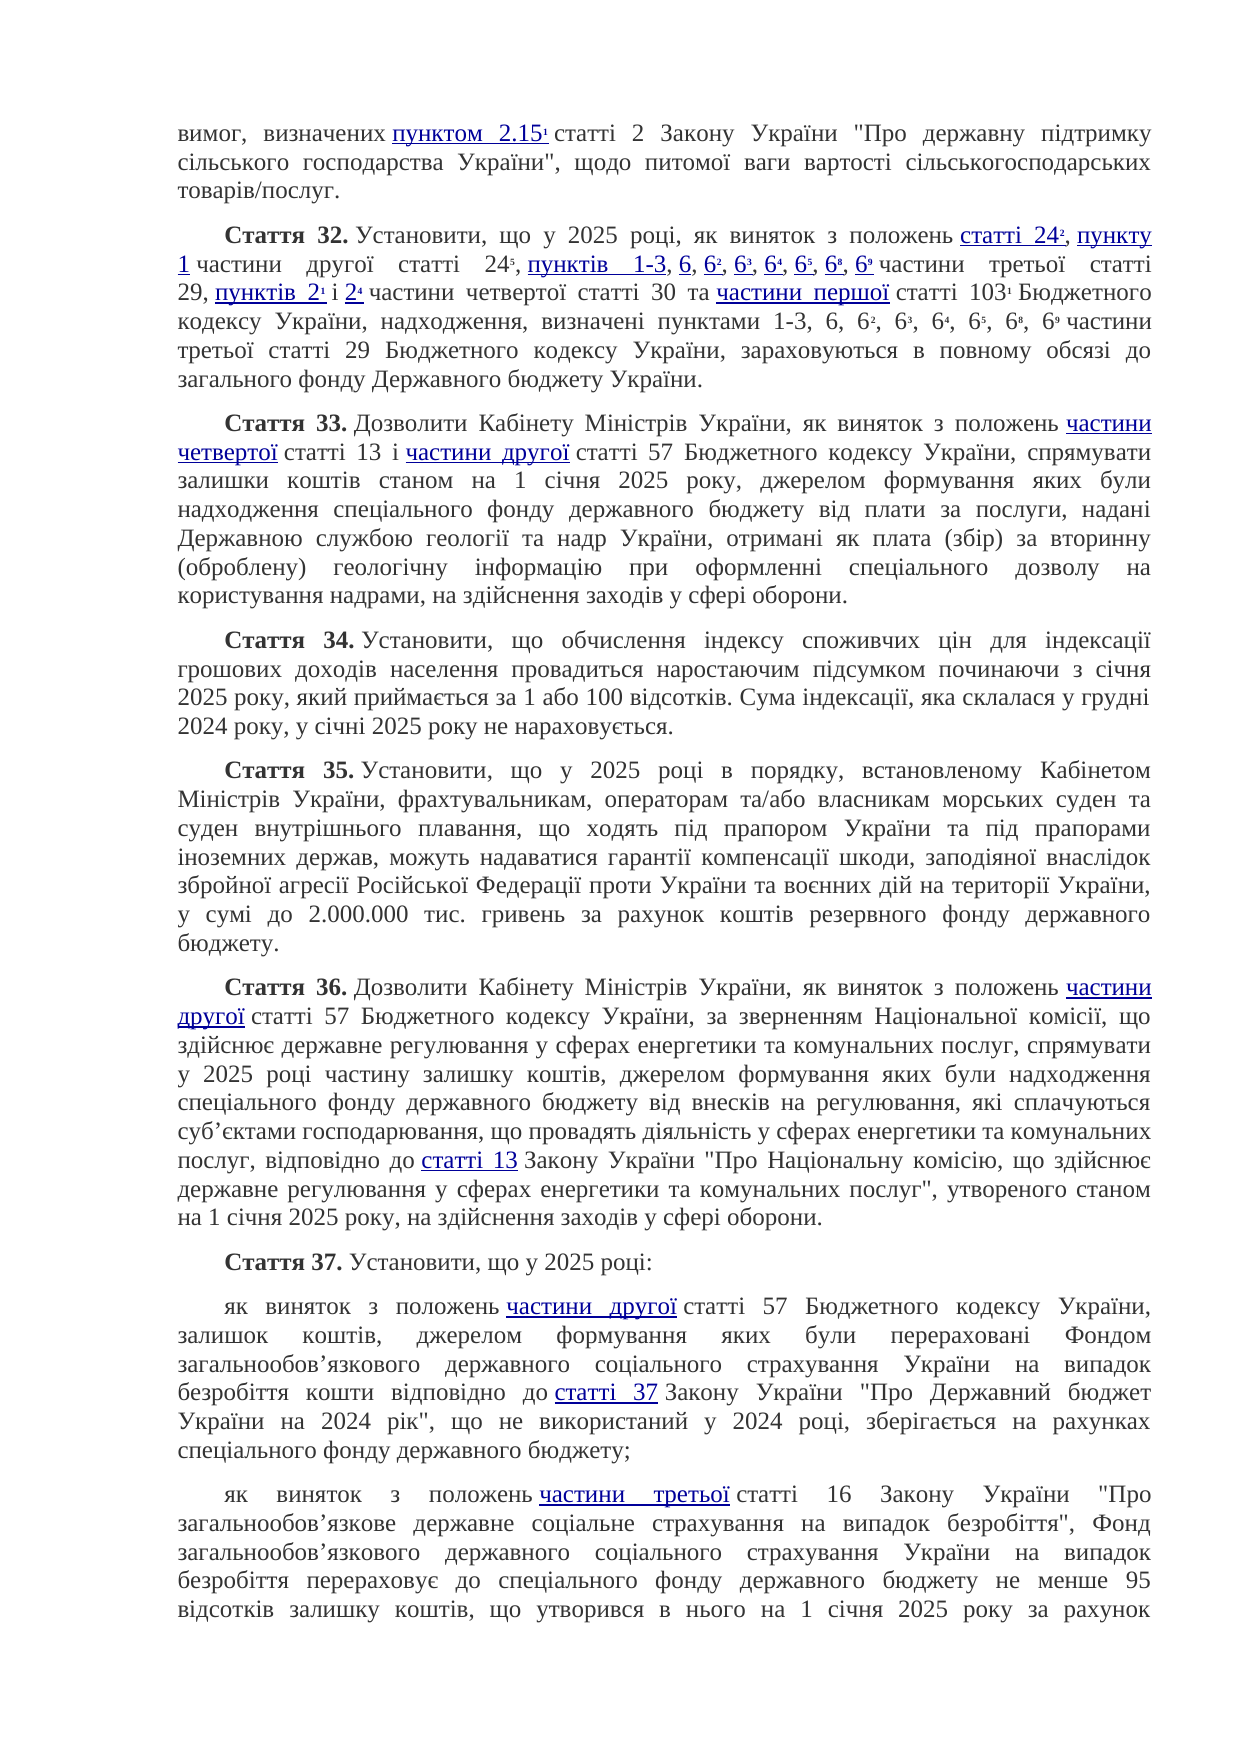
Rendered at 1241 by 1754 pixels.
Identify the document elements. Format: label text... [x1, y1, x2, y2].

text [177, 1479, 1152, 1623]
text Стаття 33. Дозволити Кабінету Міністрів України, як виняток з положень частини четвертої статті 13 і частини другої статті 57 Бюджетного кодексу України, спрямувати залишки коштів станом на 1 січня 2025 року, джерелом формування яких були надходження спеціального фонду державного бюджету від плати за послуги, надані Державною службою геології та надр України, отримані як плата (збір) за вторинну (оброблену) геологічну інформацію при оформленні спеціального дозволу на користування надрами, на здійснення заходів у сфері оборони. [177, 408, 1152, 609]
text Стаття 32. Установити, що у 2025 році, як виняток з положень статті 24-2, пункту 1 частини другої статті 24-5, пунктів 1-3, 6, 6-2, 6-3, 6-4, 6-5, 6-8, 6-9 частини третьої статті 29, пунктів 2-1 і 2-4 частини четвертої статті 30 та частини першої статті 103-1 Бюджетного кодексу України, надходження, визначені пунктами 1-3, 6, 6-2, 6-3, 6-4, 6-5, 6-8, 6-9 частини третьої статті 29 Бюджетного кодексу України, зараховуються в повному обсязі до загального фонду Державного бюджету України. [177, 220, 1152, 392]
text Стаття 34. Установити, що обчислення індексу споживчих цін для індексації грошових доходів населення провадиться наростаючим підсумком починаючи з січня 2025 року, який приймається за 1 або 100 відсотків. Сума індексації, яка склалася у грудні 2024 року, у січні 2025 року не нараховується. [177, 625, 1152, 740]
text як виняток з положень частини другої статті 57 Бюджетного кодексу України, залишок коштів, джерелом формування яких були перераховані Фондом загальнообов’язкового державного соціального страхування України на випадок безробіття кошти відповідно до статті 37 Закону України "Про Державний бюджет України на 2024 рік", що не використаний у 2024 році, зберігається на рахунках спеціального фонду державного бюджету; [177, 1291, 1152, 1464]
text Стаття 37. Установити, що у 2025 році: [177, 1247, 1152, 1276]
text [177, 118, 1152, 204]
text Стаття 36. Дозволити Кабінету Міністрів України, як виняток з положень частини другої статті 57 Бюджетного кодексу України, за зверненням Національної комісії, що здійснює державне регулювання у сферах енергетики та комунальних послуг, спрямувати у 2025 році частину залишку коштів, джерелом формування яких були надходження спеціального фонду державного бюджету від внесків на регулювання, які сплачуються суб’єктами господарювання, що провадять діяльність у сферах енергетики та комунальних послуг, відповідно до статті 13 Закону України "Про Національну комісію, що здійснює державне регулювання у сферах енергетики та комунальних послуг", утвореного станом на 1 січня 2025 року, на здійснення заходів у сфері оборони. [177, 972, 1152, 1231]
text Стаття 35. Установити, що у 2025 році в порядку, встановленому Кабінетом Міністрів України, фрахтувальникам, операторам та/або власникам морських суден та суден внутрішнього плавання, що ходять під прапором України та під прапорами іноземних держав, можуть надаватися гарантії компенсації шкоди, заподіяної внаслідок збройної агресії Російської Федерації проти України та воєнних дій на території України, у сумі до 2.000.000 тис. гривень за рахунок коштів резервного фонду державного бюджету. [177, 756, 1152, 957]
